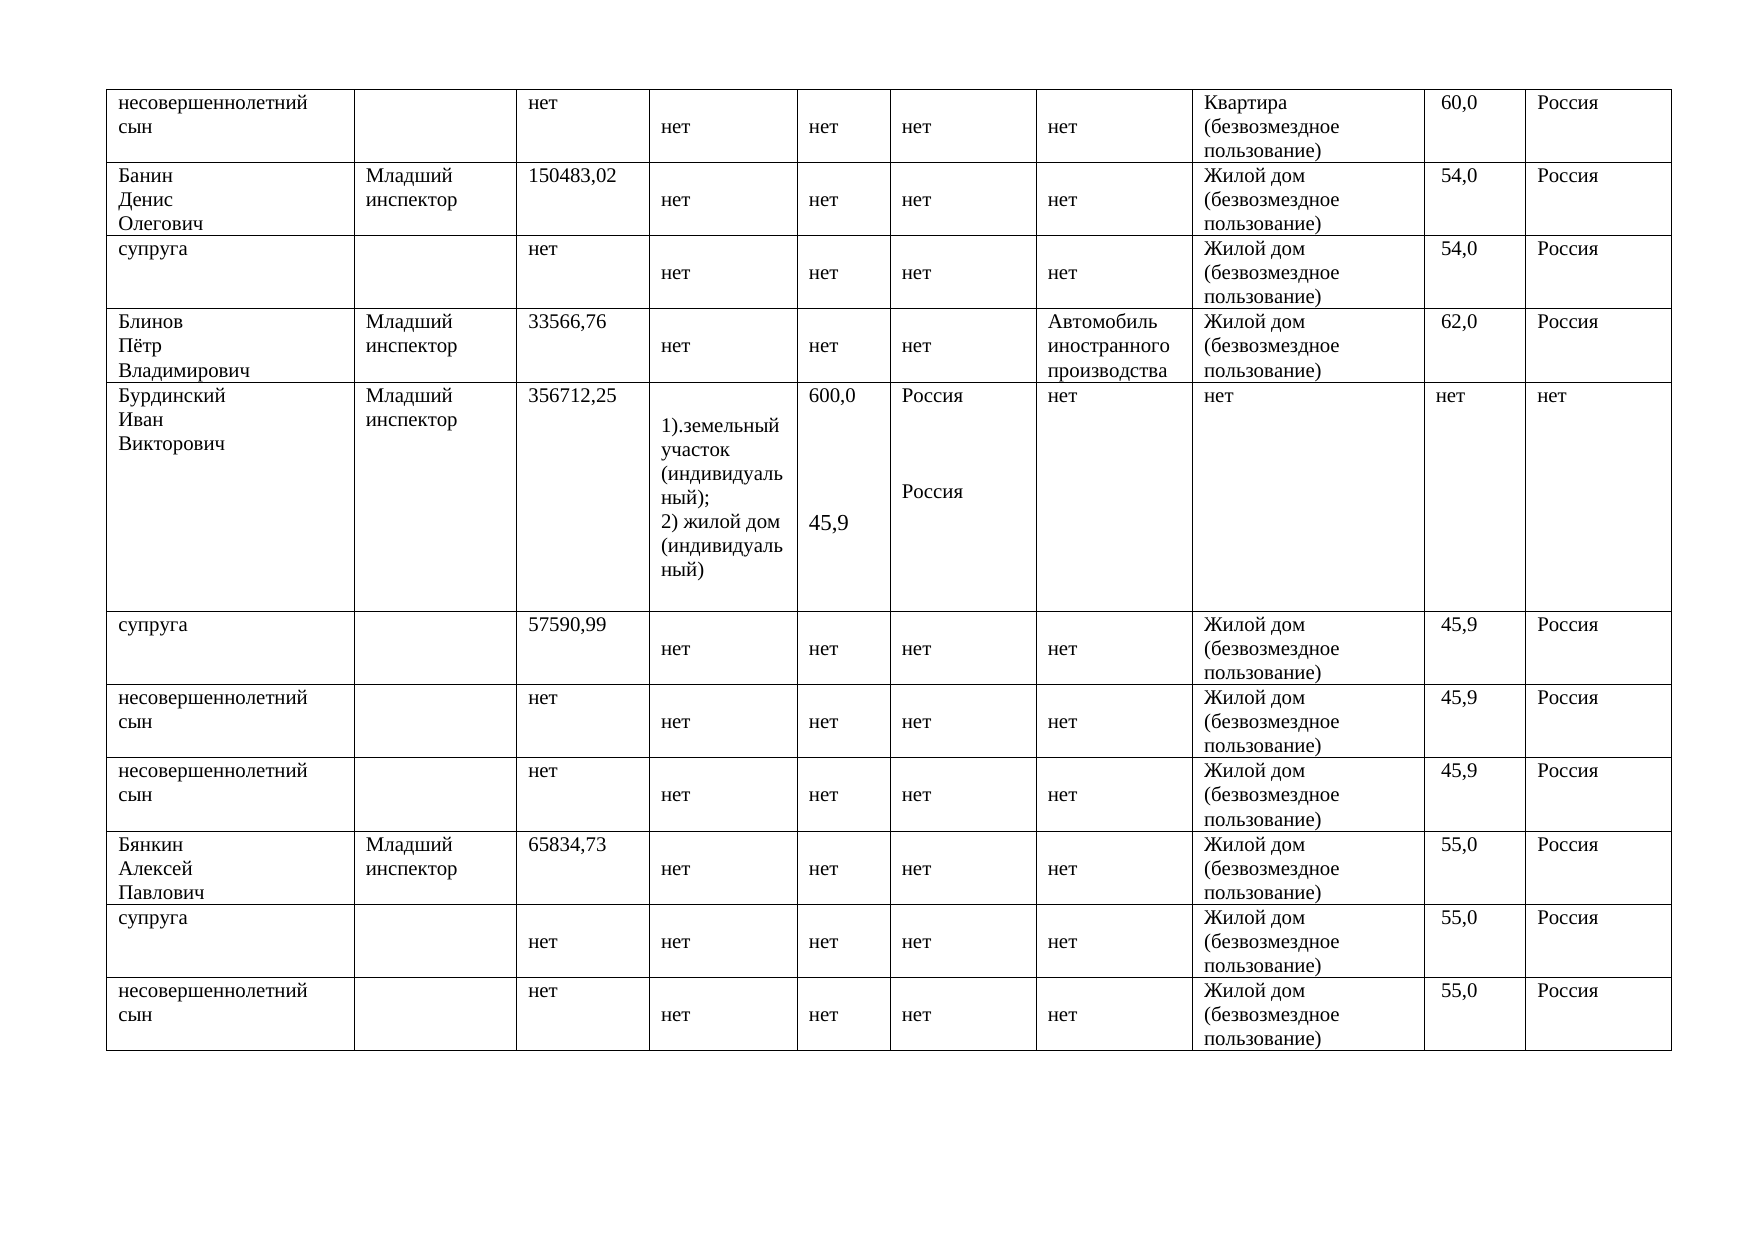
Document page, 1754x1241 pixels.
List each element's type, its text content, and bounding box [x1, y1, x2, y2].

table_cell нет [798, 163, 890, 235]
table_cell Жилой дом (безвозмездное пользование) [1193, 832, 1424, 904]
table_cell нет [1037, 163, 1192, 235]
table_cell нет [1037, 758, 1192, 831]
table_cell нет [798, 832, 890, 904]
table_cell Россия [1526, 685, 1671, 757]
table_cell Россия [1526, 832, 1671, 904]
table_cell нет [517, 905, 649, 977]
table_cell Россия [1526, 758, 1671, 831]
table_cell Россия [1526, 978, 1671, 1050]
table_cell 55,0 [1425, 905, 1525, 977]
table_cell нет [517, 685, 649, 757]
table_cell нет [650, 236, 797, 308]
table_cell нет [517, 236, 649, 308]
table_cell Банин Денис Олегович [107, 163, 354, 235]
table_cell Россия Россия [891, 383, 1036, 611]
table_cell нет [1193, 383, 1424, 611]
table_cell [1193, 90, 1424, 162]
table_cell нет [891, 236, 1036, 308]
table_cell несовершеннолетний сын [107, 90, 354, 162]
table_cell 55,0 [1425, 978, 1525, 1050]
table_cell [355, 905, 516, 977]
table_cell нет [517, 758, 649, 831]
table_cell несовершеннолетний сын [107, 685, 354, 757]
table_cell 45,9 [1425, 685, 1525, 757]
table_cell супруга [107, 905, 354, 977]
table_cell [355, 758, 516, 831]
table_cell 55,0 [1425, 832, 1525, 904]
table_cell 600,0 45,9 [798, 383, 890, 611]
table_cell [355, 612, 516, 684]
table_cell 1).земельный участок (индивидуальный); 2) жилой дом (индивидуальный) [650, 383, 797, 611]
table_cell Россия [1526, 612, 1671, 684]
table_cell 33566,76 [517, 309, 649, 382]
table_cell нет [891, 758, 1036, 831]
table_cell 356712,25 [517, 383, 649, 611]
table_cell нет [650, 832, 797, 904]
table_cell Россия [1526, 236, 1671, 308]
table_cell Младший инспектор [355, 309, 516, 382]
table_cell нет [798, 758, 890, 831]
table_cell несовершеннолетний сын [107, 758, 354, 831]
table_cell 45,9 [1425, 612, 1525, 684]
table_cell нет [1037, 832, 1192, 904]
table_cell нет [1037, 978, 1192, 1050]
table_cell [355, 236, 516, 308]
table_cell нет [798, 612, 890, 684]
table_cell нет [650, 309, 797, 382]
table_cell нет [1037, 612, 1192, 684]
table_cell 62,0 [1425, 309, 1525, 382]
table_cell Жилой дом (безвозмездное пользование) [1193, 309, 1424, 382]
table_cell Россия [1526, 309, 1671, 382]
table_cell нет [891, 905, 1036, 977]
table_cell Младший инспектор [355, 163, 516, 235]
table_cell нет [650, 978, 797, 1050]
table_cell Жилой дом (безвозмездное пользование) [1193, 905, 1424, 977]
table_cell нет [798, 236, 890, 308]
table_cell нет [650, 163, 797, 235]
table_cell 57590,99 [517, 612, 649, 684]
table_cell нет [798, 905, 890, 977]
table_cell Жилой дом (безвозмездное пользование) [1193, 612, 1424, 684]
table_cell Жилой дом (безвозмездное пользование) [1193, 758, 1424, 831]
table_cell нет [650, 685, 797, 757]
table_cell нет [891, 309, 1036, 382]
table_cell нет [891, 612, 1036, 684]
table_cell 65834,73 [517, 832, 649, 904]
table_cell [355, 978, 516, 1050]
table_cell Россия [1526, 163, 1671, 235]
table_cell нет [891, 832, 1036, 904]
table_cell супруга [107, 612, 354, 684]
table_cell нет [891, 978, 1036, 1050]
table_cell Автомобиль иностранного производства [1037, 309, 1192, 382]
table_cell 54,0 [1425, 236, 1525, 308]
table_cell Россия [1526, 90, 1671, 162]
table_cell нет [798, 309, 890, 382]
table_cell Жилой дом (безвозмездное пользование) [1193, 978, 1424, 1050]
table_cell 45,9 [1425, 758, 1525, 831]
table_cell нет [1037, 905, 1192, 977]
table_cell [355, 685, 516, 757]
table_cell несовершеннолетний сын [107, 978, 354, 1050]
table_cell Жилой дом (безвозмездное пользование) [1193, 236, 1424, 308]
table_cell Россия [1526, 905, 1671, 977]
table_cell нет [650, 612, 797, 684]
table_cell нет [891, 163, 1036, 235]
table_cell нет [1425, 383, 1525, 611]
table_cell нет [517, 90, 649, 162]
table_cell нет [798, 90, 890, 162]
table_cell нет [798, 685, 890, 757]
table_cell [355, 90, 516, 162]
table_cell нет [1037, 236, 1192, 308]
table_cell нет [891, 685, 1036, 757]
table_cell Жилой дом (безвозмездное пользование) [1193, 685, 1424, 757]
table_cell Бянкин Алексей Павлович [107, 832, 354, 904]
table_cell Жилой дом (безвозмездное пользование) [1193, 163, 1424, 235]
table_cell нет [1526, 383, 1671, 611]
table_cell нет [650, 90, 797, 162]
table_cell нет [650, 758, 797, 831]
table_cell нет [517, 978, 649, 1050]
table_cell 60,0 [1425, 90, 1525, 162]
table_cell Младший инспектор [355, 832, 516, 904]
table_cell супруга [107, 236, 354, 308]
table_cell нет [1037, 383, 1192, 611]
table_cell нет [798, 978, 890, 1050]
table_cell нет [891, 90, 1036, 162]
table_cell 150483,02 [517, 163, 649, 235]
table_cell нет [1037, 90, 1192, 162]
table_cell Бурдинский Иван Викторович [107, 383, 354, 611]
table_cell нет [1037, 685, 1192, 757]
table_cell нет [650, 905, 797, 977]
table_cell 54,0 [1425, 163, 1525, 235]
table_cell Младший инспектор [355, 383, 516, 611]
table_cell Блинов Пётр Владимирович [107, 309, 354, 382]
